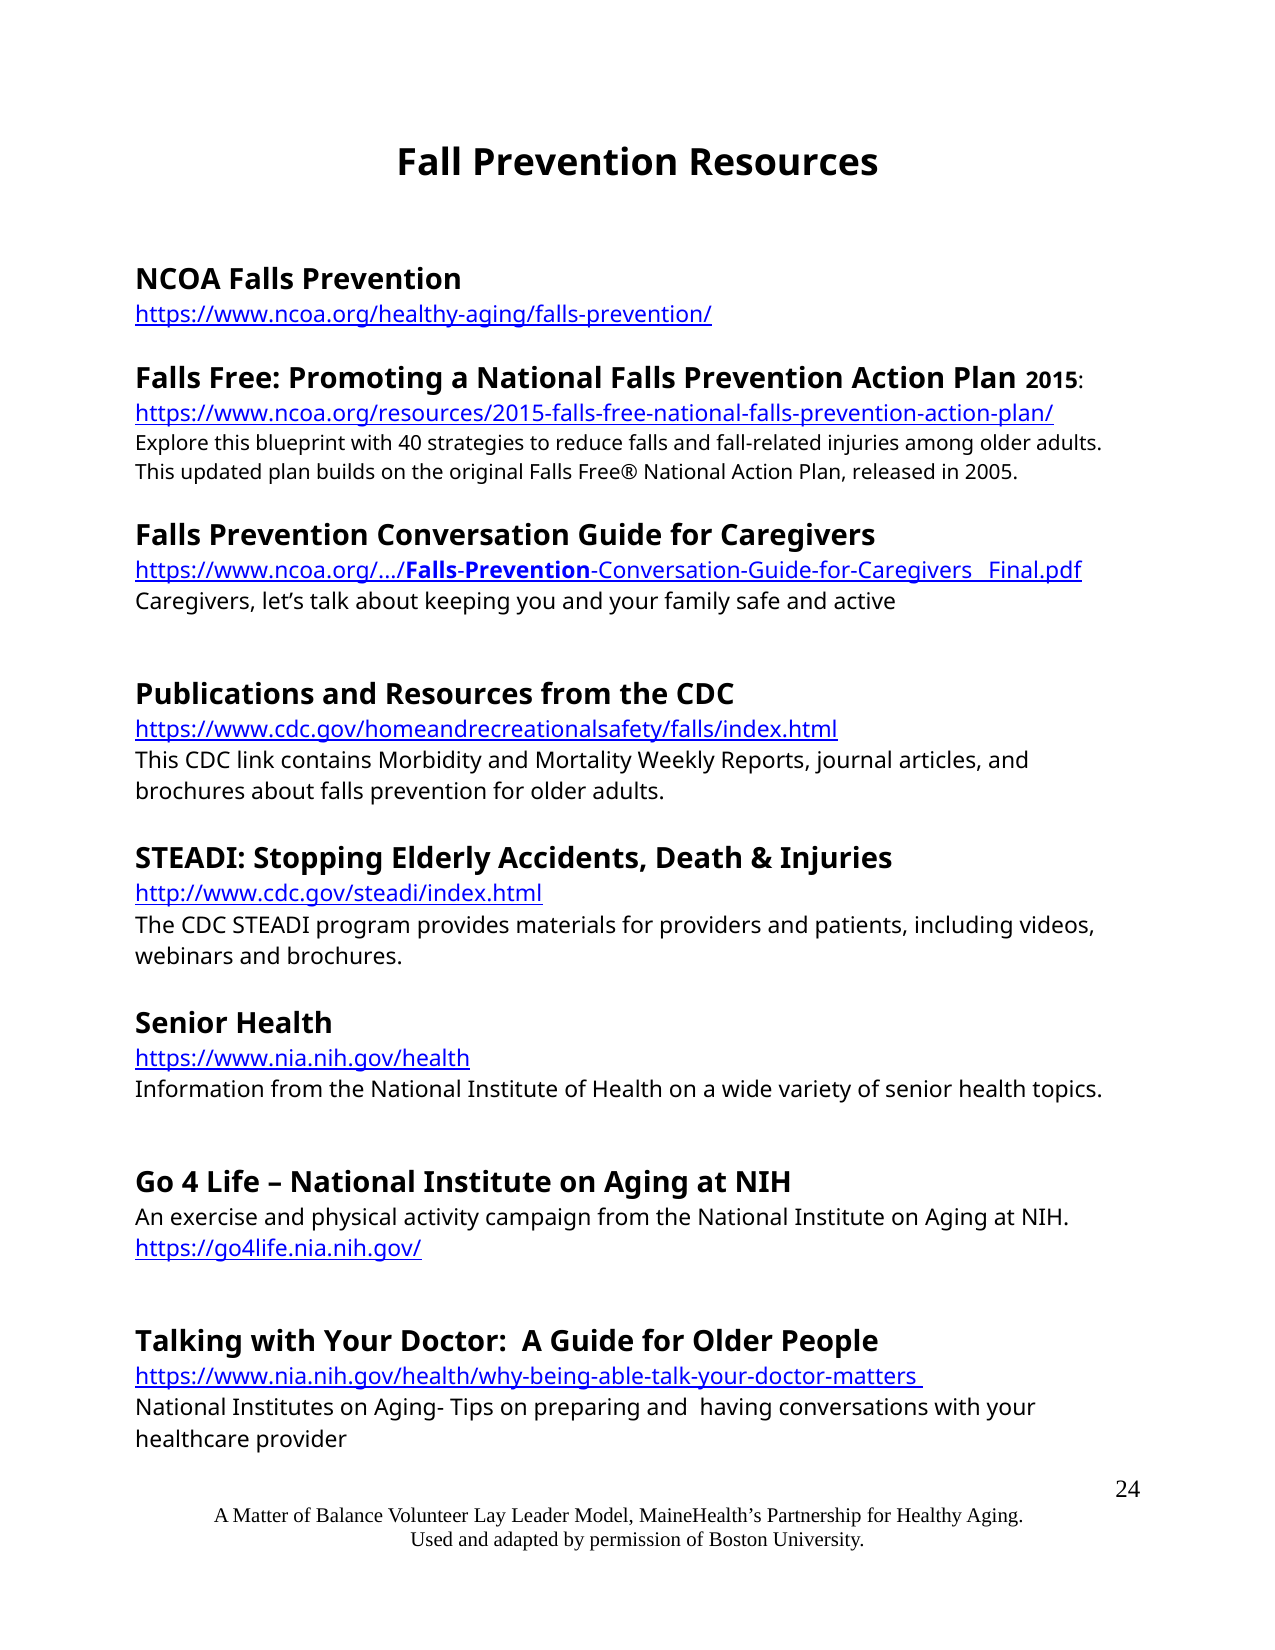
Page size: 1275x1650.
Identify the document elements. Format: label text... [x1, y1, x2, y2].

text https://go4life.nia.nih.gov/ [135, 1232, 1140, 1263]
text Publications and Resources from the CDC [135, 673, 1140, 713]
text National Institutes on Aging- Tips on preparing and having conversations with your healthcare provider [135, 1391, 1140, 1454]
text Senior Health [135, 1002, 1140, 1042]
text https://www.ncoa.org/.../Falls-Prevention-Conversation-Guide-for-Caregivers _Final.pdf [135, 553, 1140, 585]
text STEADI: Stopping Elderly Accidents, Death & Injuries [135, 838, 1140, 877]
text Explore this blueprint with 40 strategies to reduce falls and fall-related injuries among older adults. This updated plan builds on the original Falls Free® National Action Plan, released in 2005. [135, 428, 1140, 485]
text The CDC STEADI program provides materials for providers and patients, including videos, webinars and brochures. [135, 908, 1140, 971]
subtitle Fall Prevention Resources [135, 135, 1140, 186]
text https://www.ncoa.org/healthy-aging/falls-prevention/ [135, 298, 1140, 329]
text Falls Prevention Conversation Guide for Caregivers [135, 514, 1140, 553]
subtitle Talking with Your Doctor: A Guide for Older People [135, 1320, 1140, 1360]
text NCOA Falls Prevention [135, 258, 1140, 298]
text This CDC link contains Morbidity and Mortality Weekly Reports, journal articles, and brochures about falls prevention for older adults. [135, 744, 1140, 806]
text http://www.cdc.gov/steadi/index.html [135, 877, 1140, 908]
text Caregivers, let’s talk about keeping you and your family safe and active [135, 585, 1140, 616]
text Falls Free: Promoting a National Falls Prevention Action Plan 2015: https://www.ncoa.org/resources/2015-falls-free-national-falls-prevention-action-plan/ [135, 358, 1140, 428]
text https://www.nia.nih.gov/health/why-being-able-talk-your-doctor-matters [135, 1360, 1140, 1391]
text Information from the National Institute of Health on a wide variety of senior health topics. [135, 1073, 1140, 1104]
text https://www.nia.nih.gov/health [135, 1042, 1140, 1073]
text Go 4 Life – National Institute on Aging at NIH [135, 1161, 1140, 1201]
text https://www.cdc.gov/homeandrecreationalsafety/falls/index.html [135, 713, 1140, 744]
text An exercise and physical activity campaign from the National Institute on Aging at NIH. [135, 1201, 1140, 1232]
